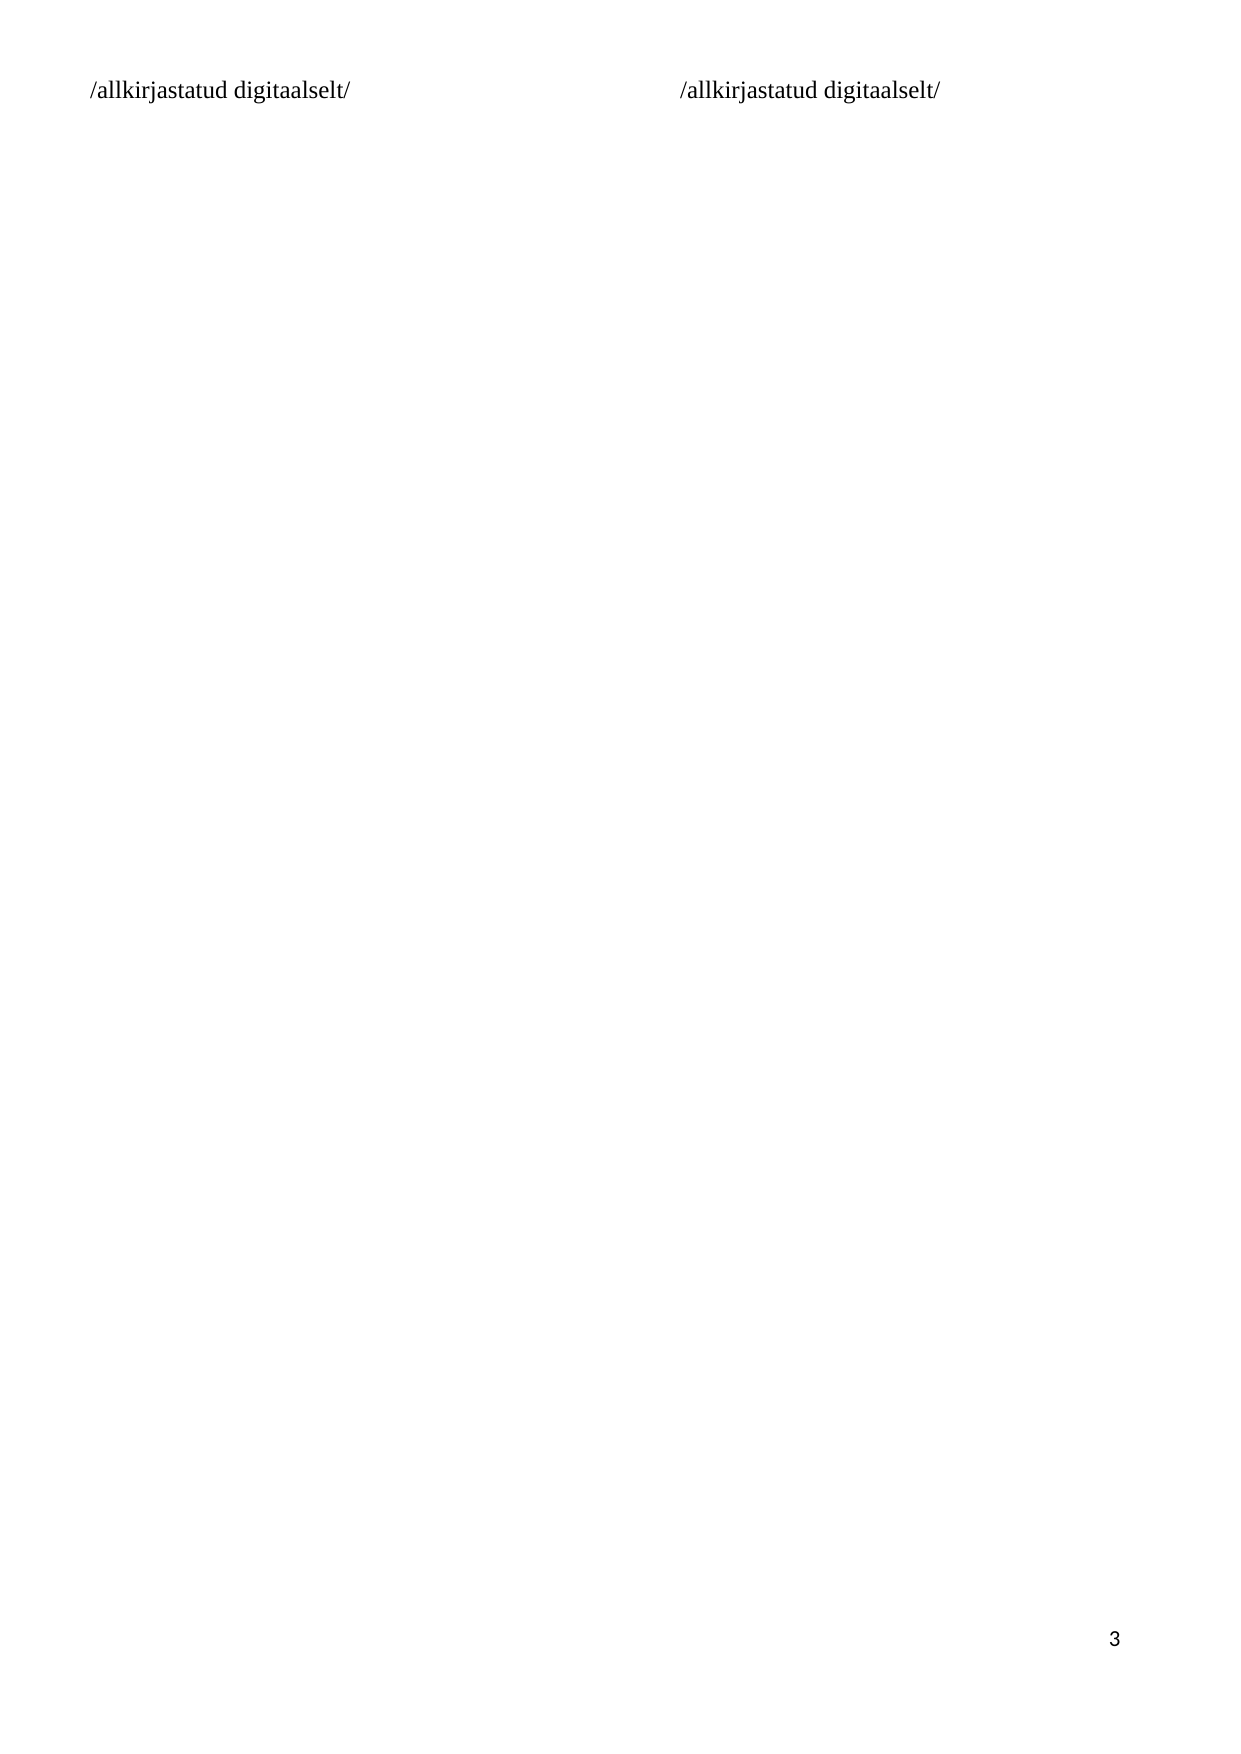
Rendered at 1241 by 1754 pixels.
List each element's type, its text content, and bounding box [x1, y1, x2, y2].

text /allkirjastatud digitaalselt/ /allkirjastatud digitaalselt/ [90, 75, 1120, 104]
